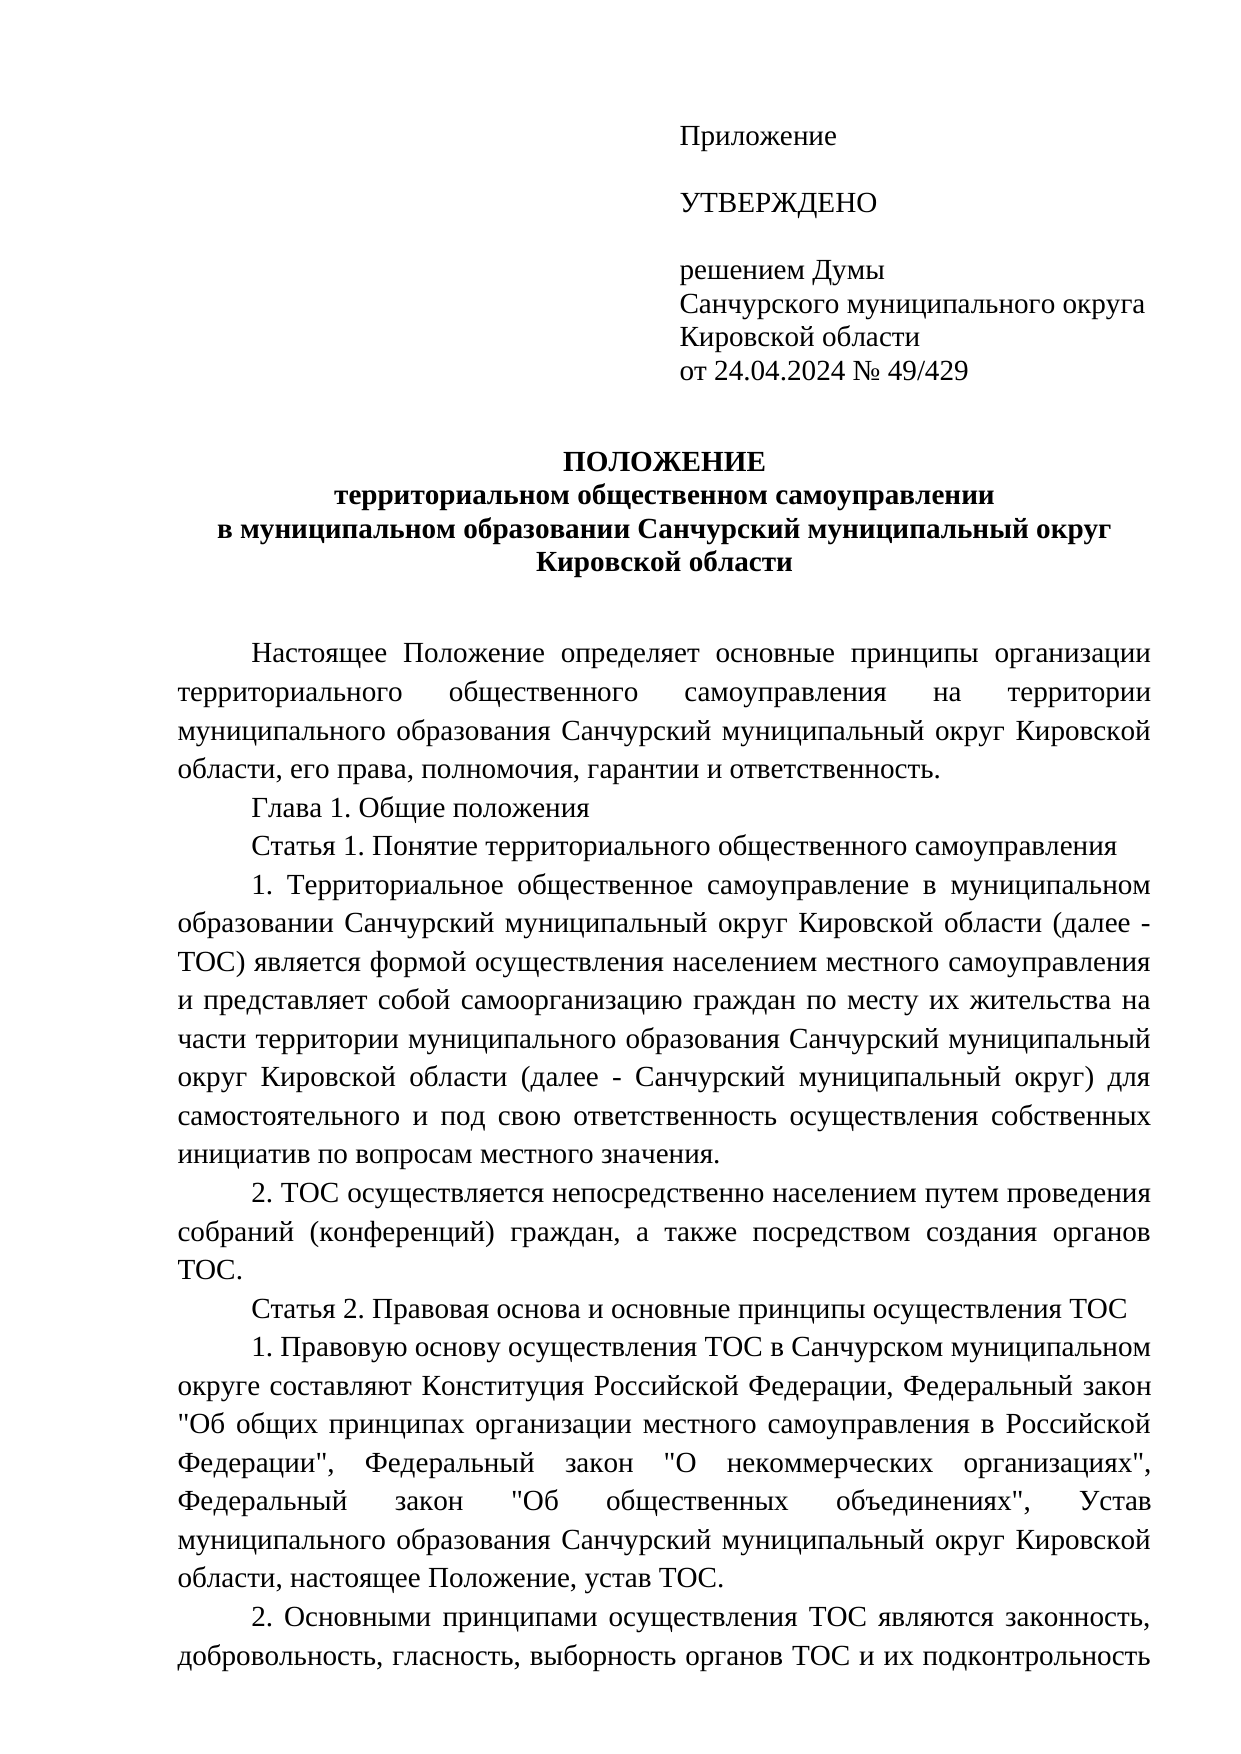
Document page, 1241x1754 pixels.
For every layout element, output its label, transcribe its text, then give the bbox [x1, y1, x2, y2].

text Статья 1. Понятие территориального общественного самоуправления [177, 828, 1152, 862]
text Глава 1. Общие положения [177, 790, 1152, 823]
text 1. Территориальное общественное самоуправление в муниципальном образовании Санчурский муниципальный округ Кировской области (далее - ТОС) является формой осуществления населением местного самоуправления и представляет собой самоорганизацию граждан по месту их жительства на части территории муниципального образования Санчурский муниципальный округ Кировской области (далее - Санчурский муниципальный округ) для самостоятельного и под свою ответственность осуществления собственных инициатив по вопросам местного значения. [177, 867, 1152, 1170]
text Кировской области [679, 319, 1152, 353]
text УТВЕРЖДЕНО [679, 185, 1152, 219]
text Статья 2. Правовая основа и основные принципы осуществления ТОС [177, 1291, 1152, 1324]
text от 24.04.2024 № 49/429 [679, 353, 1152, 386]
text решением Думы [679, 252, 1152, 286]
text 1. Правовую основу осуществления ТОС в Санчурском муниципальном округе составляют Конституция Российской Федерации, Федеральный закон "Об общих принципах организации местного самоуправления в Российской Федерации", Федеральный закон "О некоммерческих организациях", Федеральный закон "Об общественных объединениях", Устав муниципального образования Санчурский муниципальный округ Кировской области, настоящее Положение, устав ТОС. [177, 1329, 1152, 1594]
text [177, 1599, 1152, 1671]
text ПОЛОЖЕНИЕ [177, 444, 1152, 477]
text Санчурского муниципального округа [679, 286, 1152, 319]
text 2. ТОС осуществляется непосредственно населением путем проведения собраний (конференций) граждан, а также посредством создания органов ТОС. [177, 1175, 1152, 1286]
text Настоящее Положение определяет основные принципы организации территориального общественного самоуправления на территории муниципального образования Санчурский муниципальный округ Кировской области, его права, полномочия, гарантии и ответственность. [177, 636, 1152, 785]
text Приложение [679, 118, 1152, 152]
text в муниципальном образовании Санчурский муниципальный округ Кировской области [177, 511, 1152, 578]
text территориальном общественном самоуправлении [177, 477, 1152, 511]
